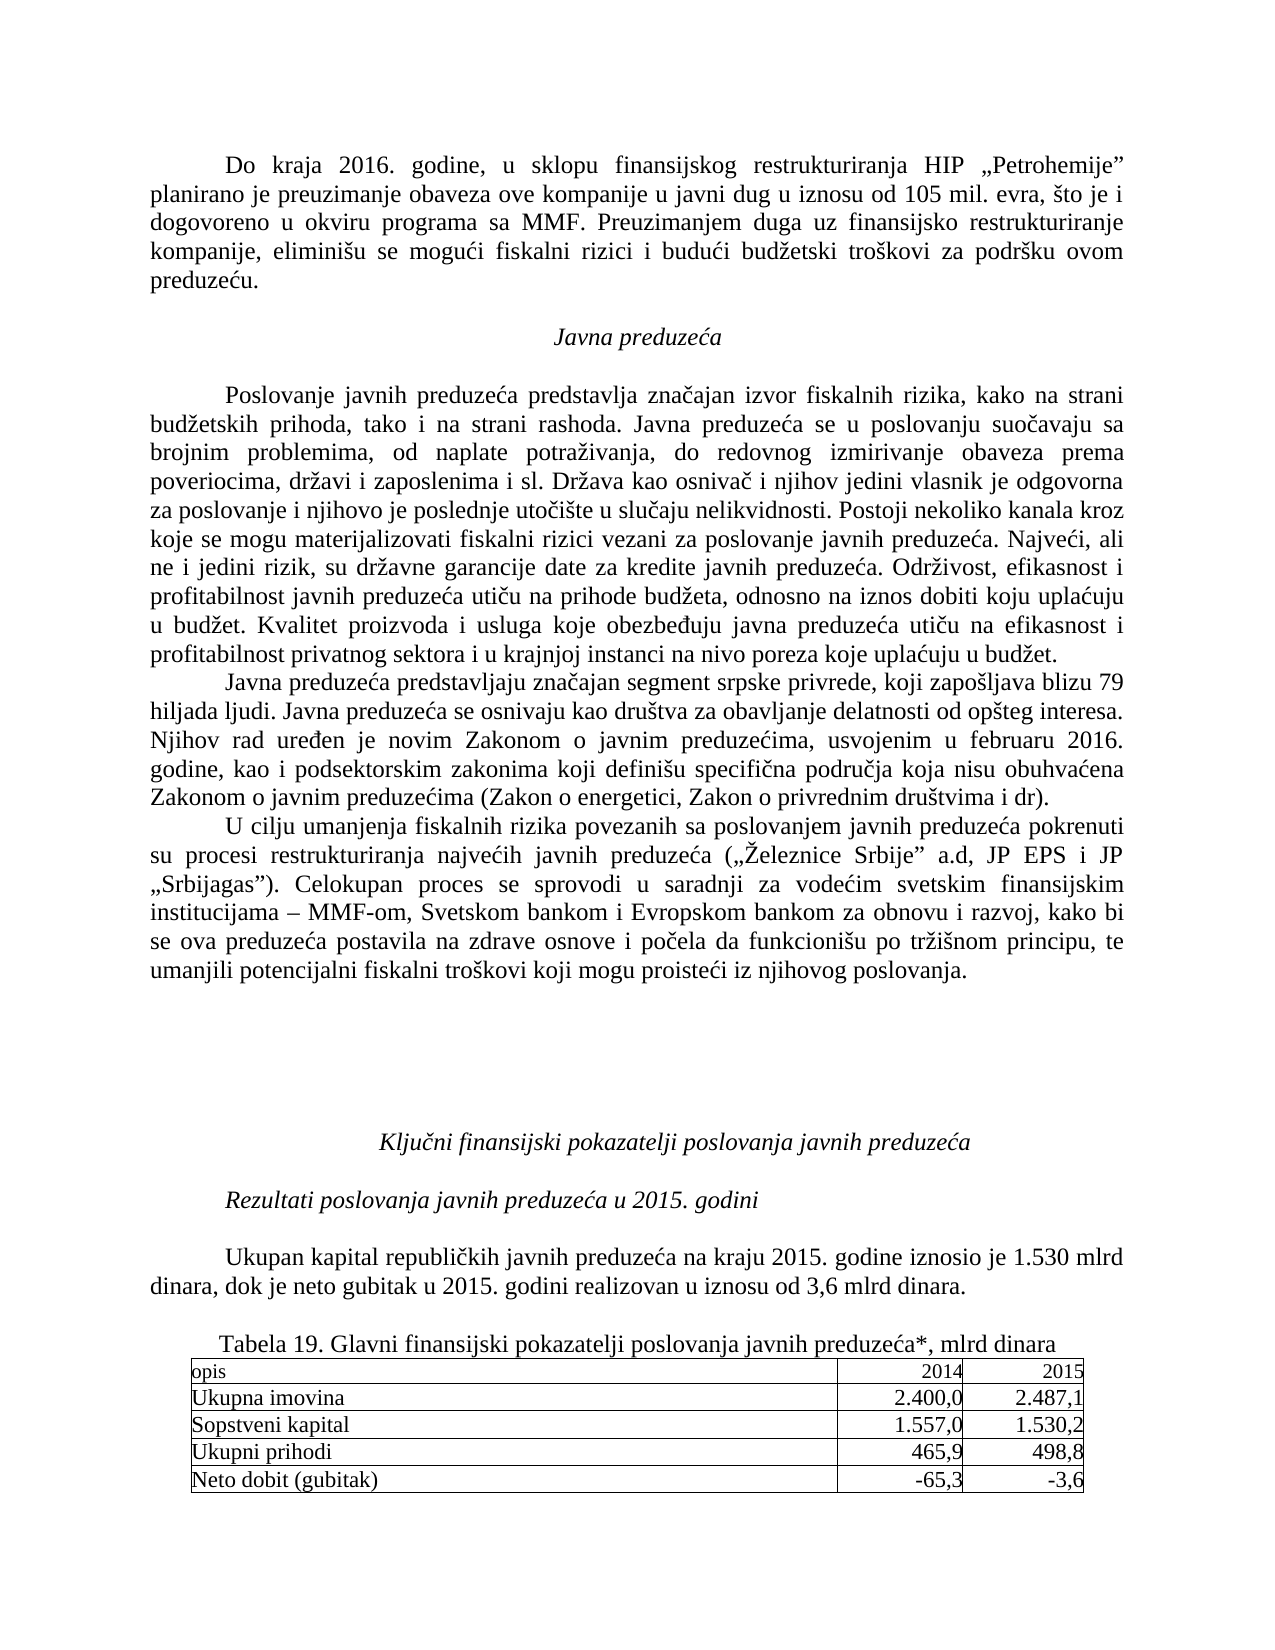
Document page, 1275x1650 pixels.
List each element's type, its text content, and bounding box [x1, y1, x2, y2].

table_cell 1.557,0 [838, 1411, 962, 1437]
text Ukupan kapital republičkih javnih preduzeća na kraju 2015. godine iznosio je 1.530 mlrd dinara, dok je neto gubitak u 2015. godini realizovan u iznosu od 3,6 mlrd dinara. [150, 1242, 1125, 1300]
table_cell Ukupna imovina [192, 1384, 837, 1410]
text Javna preduzeća predstavljaju značajan segment srpske privrede, koji zapošljava blizu 79 hiljada ljudi. Javna preduzeća se osnivaju kao društva za obavljanje delatnosti od opšteg interesa. Njihov rad uređen je novim Zakonom o javnim preduzećima, usvojenim u februaru 2016. godine, kao i podsektorskim zakonima koji definišu specifična područja koja nisu obuhvaćena Zakonom o javnim preduzećima (Zakon o energetici, Zakon o privrednim društvima i dr). [150, 667, 1125, 811]
table_cell -3,6 [963, 1466, 1083, 1492]
table_header 2014 [838, 1359, 962, 1383]
table_cell 498,8 [963, 1439, 1083, 1465]
table_cell 465,9 [838, 1439, 962, 1465]
table_cell 2.400,0 [838, 1384, 962, 1410]
text Poslovanje javnih preduzeća predstavlja značajan izvor fiskalnih rizika, kako na strani budžetskih prihoda, tako i na strani rashoda. Javna preduzeća se u poslovanju suočavaju sa brojnim problemima, od naplate potraživanja, do redovnog izmirivanje obaveza prema poveriocima, državi i zaposlenima i sl. Država kao osnivač i njihov jedini vlasnik je odgovorna za poslovanje i njihovo je poslednje utočište u slučaju nelikvidnosti. Postoji nekoliko kanala kroz koje se mogu materijalizovati fiskalni rizici vezani za poslovanje javnih preduzeća. Najveći, ali ne i jedini rizik, su državne garancije date za kredite javnih preduzeća. Održivost, efikasnost i profitabilnost javnih preduzeća utiču na prihode budžeta, odnosno na iznos dobiti koju uplaćuju u budžet. Kvalitet proizvoda i usluga koje obezbeđuju javna preduzeća utiču na efikasnost i profitabilnost privatnog sektora i u krajnjoj instanci na nivo poreza koje uplaćuju u budžet. [150, 380, 1125, 667]
table_cell -65,3 [838, 1466, 962, 1492]
table_header opis [192, 1359, 837, 1383]
table_cell 1.530,2 [963, 1411, 1083, 1437]
text U cilju umanjenja fiskalnih rizika povezanih sa poslovanjem javnih preduzeća pokrenuti su procesi restrukturiranja najvećih javnih preduzeća („Železnice Srbijeˮ a.d, JP EPS i JP „Srbijagasˮ). Celokupan proces se sprovodi u saradnji za vodećim svetskim finansijskim institucijama – MMF-om, Svetskom bankom i Evropskom bankom za obnovu i razvoj, kako bi se ova preduzeća postavila na zdrave osnove i počela da funkcionišu po tržišnom principu, te umanjili potencijalni fiskalni troškovi koji mogu proisteći iz njihovog poslovanja. [150, 811, 1125, 984]
text Do kraja 2016. godine, u sklopu finansijskog restrukturiranja HIP „Petrohemijeˮ planirano je preuzimanje obaveza ove kompanije u javni dug u iznosu od 105 mil. evra, što je i dogovoreno u okviru programa sa MMF. Preuzimanjem duga uz finansijsko restrukturiranje kompanije, eliminišu se mogući fiskalni rizici i budući budžetski troškovi za podršku ovom preduzeću. [150, 150, 1125, 294]
table_cell Ukupni prihodi [192, 1439, 837, 1465]
table_cell 2.487,1 [963, 1384, 1083, 1410]
table_header 2015 [963, 1359, 1083, 1383]
table_cell Neto dobit (gubitak) [192, 1466, 837, 1492]
text Tabela 19. Glavni finansijski pokazatelji poslovanja javnih preduzeća*, mlrd dinara [150, 1329, 1125, 1357]
text Rezultati poslovanja javnih preduzeća u 2015. godini [150, 1185, 1125, 1214]
text Ključni finansijski pokazatelji poslovanja javnih preduzeća [150, 1127, 1125, 1156]
table_cell Sopstveni kapital [192, 1411, 837, 1437]
text Javna preduzeća [150, 322, 1125, 351]
